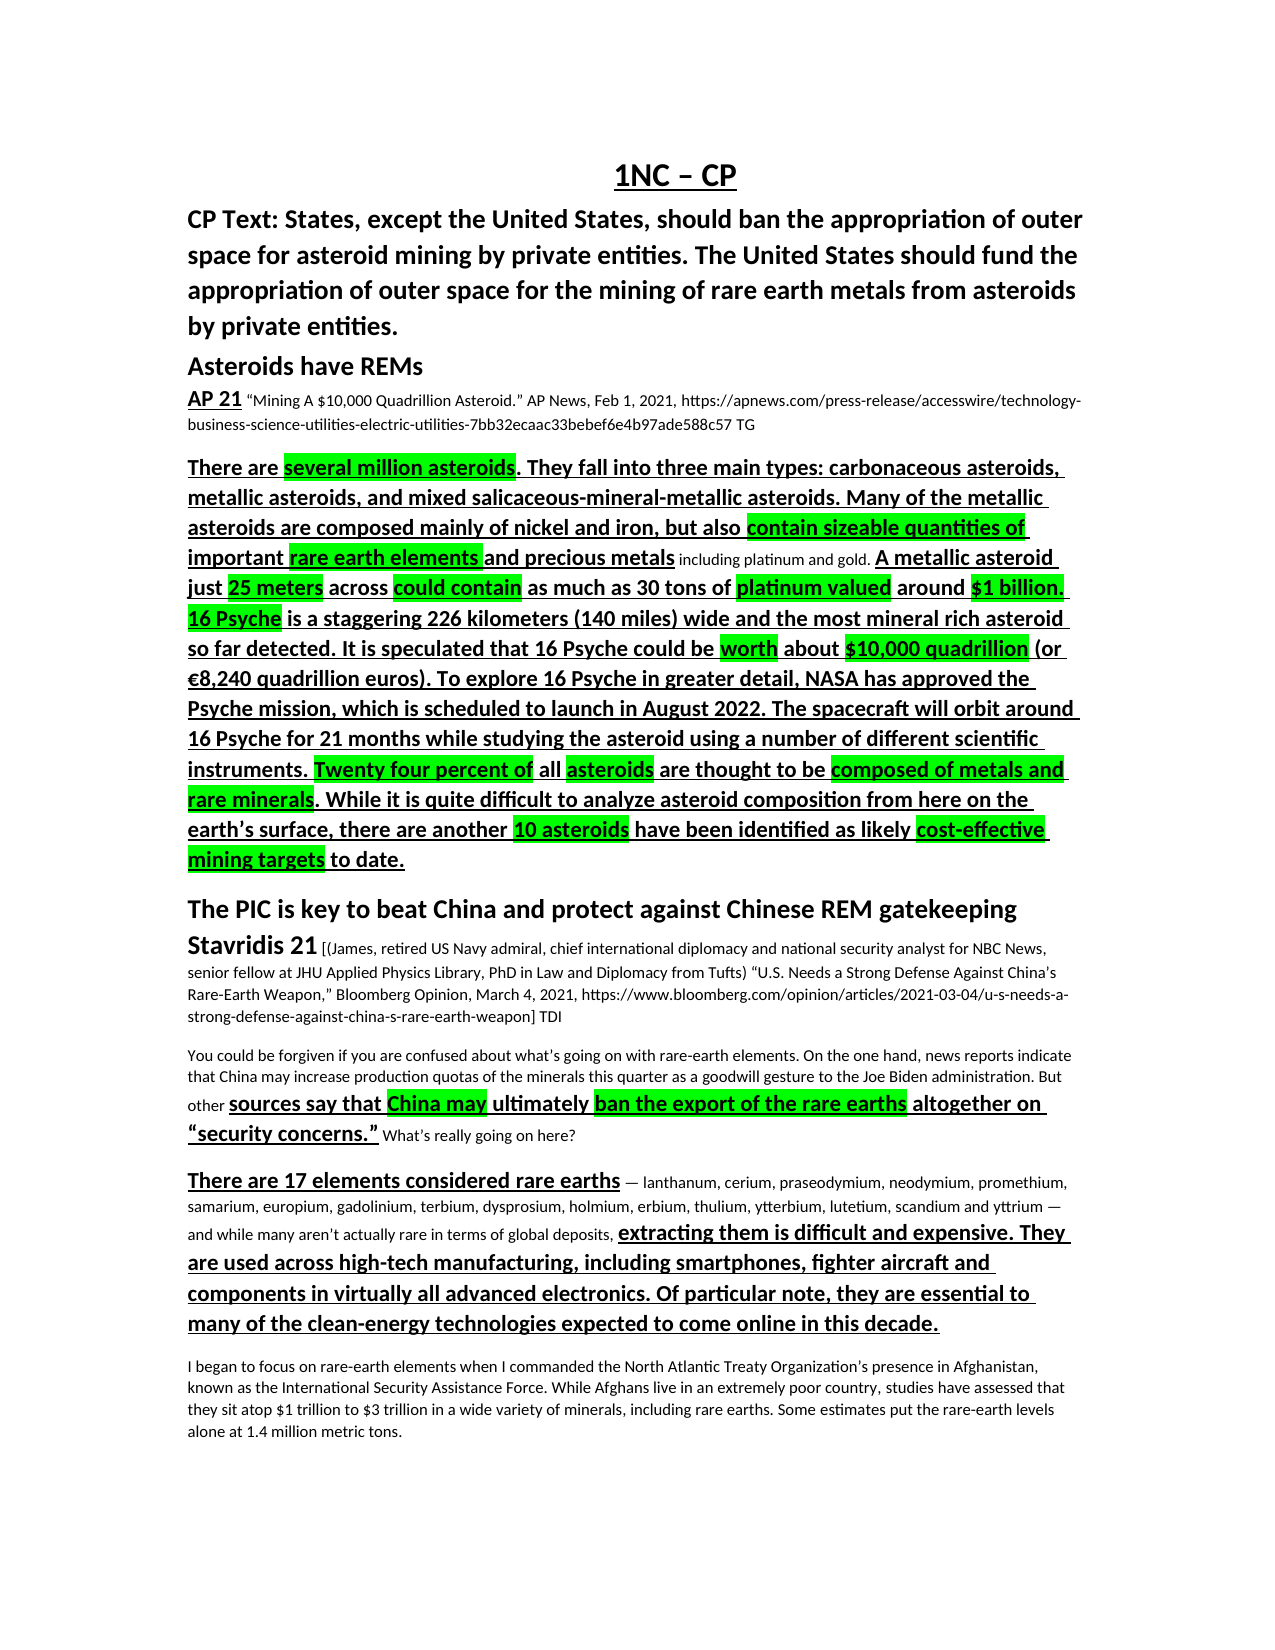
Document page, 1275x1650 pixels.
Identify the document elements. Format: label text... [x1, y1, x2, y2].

text Stavridis 21 [(James, retired US Navy admiral, chief international diplomacy and national security analyst for NBC News, senior fellow at JHU Applied Physics Library, PhD in Law and Diplomacy from Tufts) “U.S. Needs a Strong Defense Against China’s Rare-Earth Weapon,” Bloomberg Opinion, March 4, 2021, https://www.bloomberg.com/opinion/articles/2021-03-04/u-s-needs-a-strong-defense-against-china-s-rare-earth-weapon] TDI [187, 928, 1087, 1027]
text AP 21 “Mining A $10,000 Quadrillion Asteroid.” AP News, Feb 1, 2021, https://apnews.com/press-release/accesswire/technology-business-science-utilities-electric-utilities-7bb32ecaac33bebef6e4b97ade588c57 TG [187, 384, 1087, 434]
text There are 17 elements considered rare earths — lanthanum, cerium, praseodymium, neodymium, promethium, samarium, europium, gadolinium, terbium, dysprosium, holmium, erbium, thulium, ytterbium, lutetium, scandium and yttrium — and while many aren’t actually rare in terms of global deposits, extracting them is difficult and expensive. They are used across high-tech manufacturing, including smartphones, fighter aircraft and components in virtually all advanced electronics. Of particular note, they are essential to many of the clean-energy technologies expected to come online in this decade. [187, 1166, 1087, 1337]
subtitle Asteroids have REMs [187, 349, 1087, 382]
subtitle The PIC is key to beat China and protect against Chinese REM gatekeeping [187, 892, 1087, 925]
text You could be forgiven if you are confused about what’s going on with rare-earth elements. On the one hand, news reports indicate that China may increase production quotas of the minerals this quarter as a goodwill gesture to the Joe Biden administration. But other sources say that China may ultimately ban the export of the rare earths altogether on “security concerns.” What’s really going on here? [187, 1045, 1087, 1147]
text I began to focus on rare-earth elements when I commanded the North Atlantic Treaty Organization’s presence in Afghanistan, known as the International Security Assistance Force. While Afghans live in an extremely poor country, studies have assessed that they sit atop $1 trillion to $3 trillion in a wide variety of minerals, including rare earths. Some estimates put the rare-earth levels alone at 1.4 million metric tons. [187, 1356, 1087, 1442]
text There are several million asteroids. They fall into three main types: carbonaceous asteroids, metallic asteroids, and mixed salicaceous-mineral-metallic asteroids. Many of the metallic asteroids are composed mainly of nickel and iron, but also contain sizeable quantities of important rare earth elements and precious metals including platinum and gold. A metallic asteroid just 25 meters across could contain as much as 30 tons of platinum valued around $1 billion. 16 Psyche is a staggering 226 kilometers (140 miles) wide and the most mineral rich asteroid so far detected. It is speculated that 16 Psyche could be worth about $10,000 quadrillion (or €8,240 quadrillion euros). To explore 16 Psyche in greater detail, NASA has approved the Psyche mission, which is scheduled to launch in August 2022. The spacecraft will orbit around 16 Psyche for 21 months while studying the asteroid using a number of different scientific instruments. Twenty four percent of all asteroids are thought to be composed of metals and rare minerals. While it is quite difficult to analyze asteroid composition from here on the earth’s surface, there are another 10 asteroids have been identified as likely cost-effective mining targets to date. [187, 453, 1087, 873]
subtitle CP Text: States, except the United States, should ban the appropriation of outer space for asteroid mining by private entities. The United States should fund the appropriation of outer space for the mining of rare earth metals from asteroids by private entities. [187, 202, 1087, 342]
subtitle 1NC – CP [187, 154, 1087, 195]
